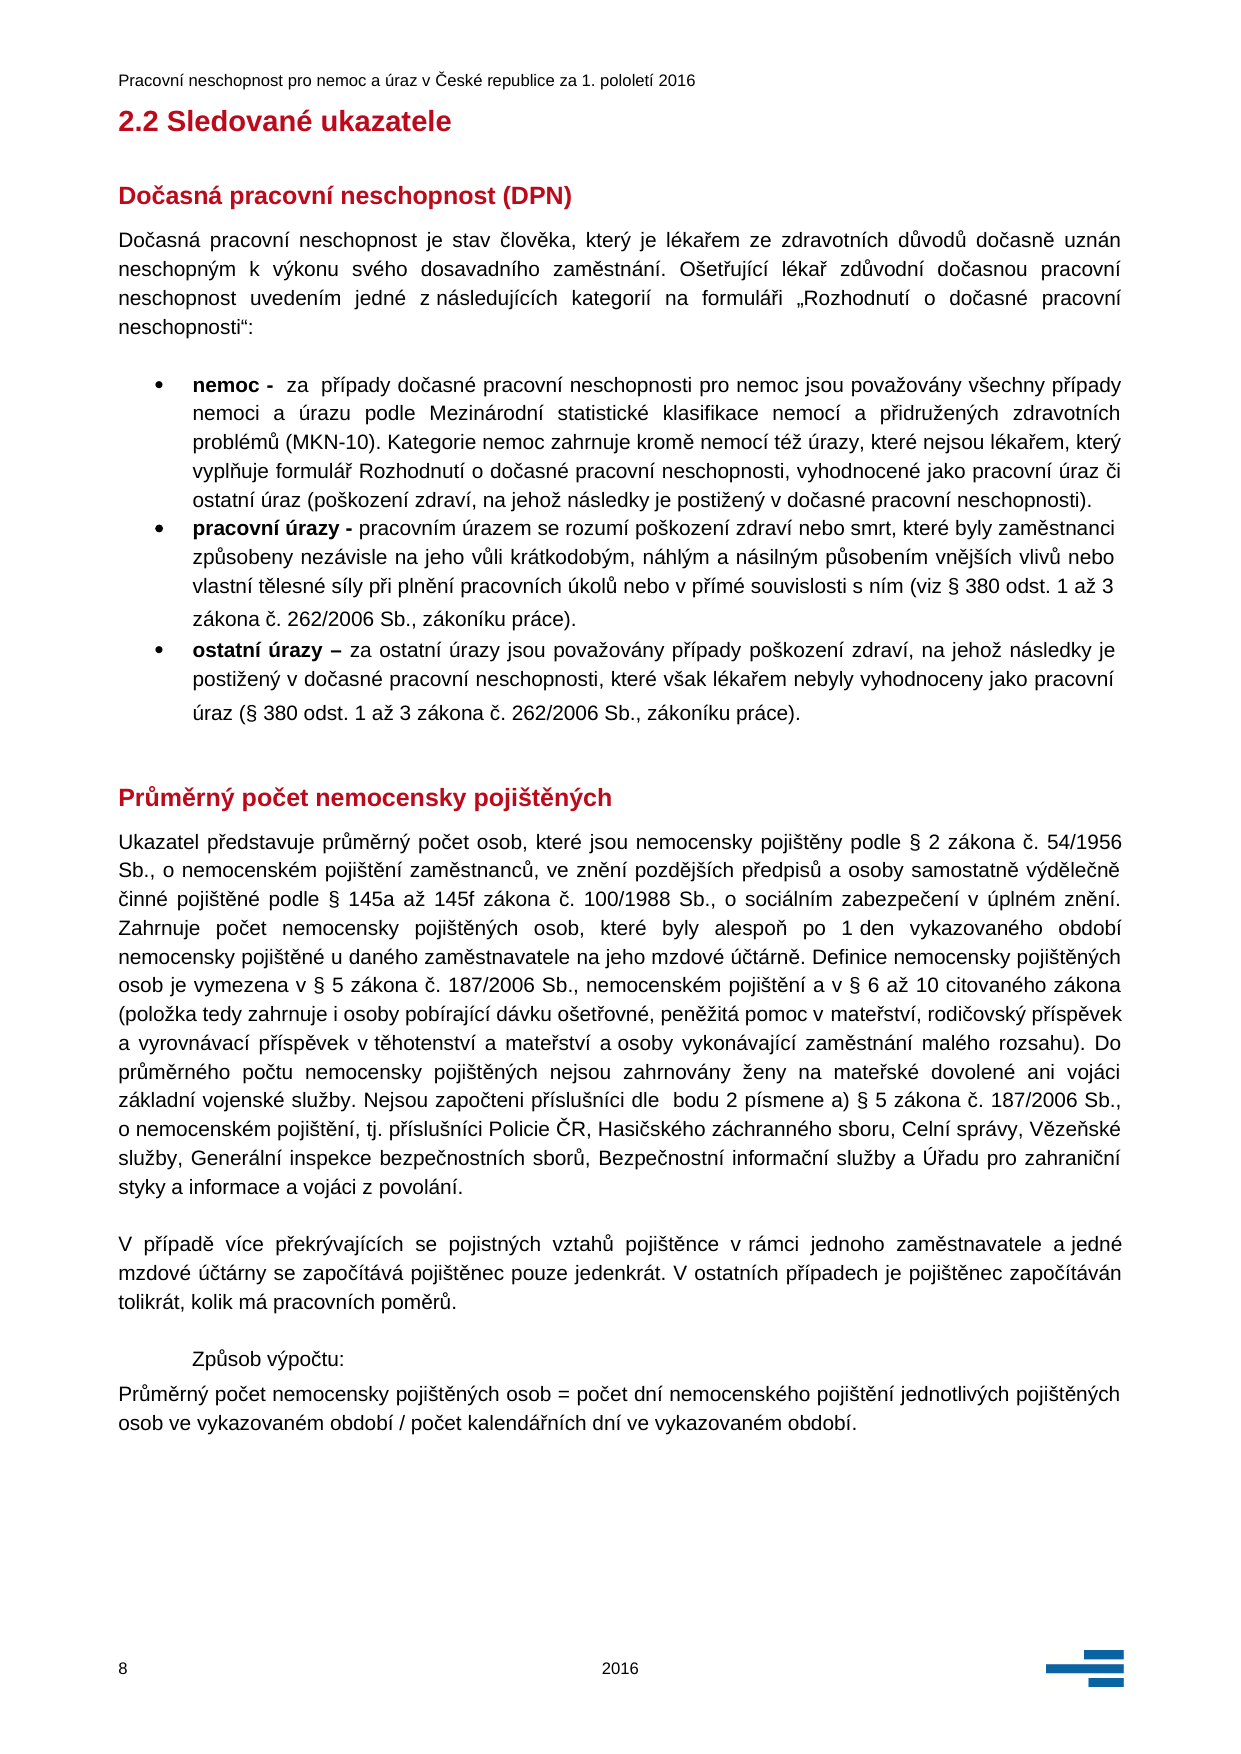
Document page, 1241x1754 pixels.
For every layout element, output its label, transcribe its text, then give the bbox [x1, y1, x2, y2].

subtitle Dočasná pracovní neschopnost (DPN) [118, 181, 1122, 210]
text Dočasná pracovní neschopnost je stav člověka, který je lékařem ze zdravotních důvodů dočasně uznán neschopným k výkonu svého dosavadního zaměstnání. Ošetřující lékař zdůvodní dočasnou pracovní neschopnost uvedením jedné z následujících kategorií na formuláři „Rozhodnutí o dočasné pracovní neschopnosti“: [118, 228, 1122, 338]
list pracovní úrazy - pracovním úrazem se rozumí poškození zdraví nebo smrt, které byly zaměstnanci způsobeny nezávisle na jeho vůli krátkodobým, náhlým a násilným působením vnějších vlivů nebo vlastní tělesné síly při plnění pracovních úkolů nebo v přímé souvislosti s ním (viz § 380 odst. 1 až 3 zákona č. 262/2006 Sb., zákoníku práce). [155, 545, 1116, 661]
picture [1046, 1650, 1124, 1687]
text Průměrný počet nemocensky pojištěných osob = počet dní nemocenského pojištění jednotlivých pojištěných osob ve vykazovaném období / počet kalendářních dní ve vykazovaném období. [118, 1411, 1122, 1464]
text Ukazatel představuje průměrný počet osob, které jsou nemocensky pojištěny podle § 2 zákona č. 54/1956 Sb., o nemocenském pojištění zaměstnanců, ve znění pozdějších předpisů a osoby samostatně výdělečně činné pojištěné podle § 145a až 145f zákona č. 100/1988 Sb., o sociálním zabezpečení v úplném znění. Zahrnuje počet nemocensky pojištěných osob, které byly alespoň po 1 den vykazovaného období nemocensky pojištěné u daného zaměstnavatele na jeho mzdové účtárně. Definice nemocensky pojištěných osob je vymezena v § 5 zákona č. 187/2006 Sb., nemocenském pojištění a v § 6 až 10 citovaného zákona (položka tedy zahrnuje i osoby pobírající dávku ošetřovné, peněžitá pomoc v mateřství, rodičovský příspěvek a vyrovnávací příspěvek v těhotenství a mateřství a osoby vykonávající zaměstnání malého rozsahu). Do průměrného počtu nemocensky pojištěných nejsou zahrnovány ženy na mateřské dovolené ani vojáci základní vojenské služby. Nejsou započteni příslušníci dle bodu 2 písmene a) § 5 zákona č. 187/2006 Sb., o nemocenském pojištění, tj. příslušníci Policie ČR, Hasičského záchranného sboru, Celní správy, Vězeňské služby, Generální inspekce bezpečnostních sborů, Bezpečnostní informační služby a Úřadu pro zahraniční styky a informace a vojáci z povolání. [118, 859, 1122, 1228]
subtitle Průměrný počet nemocensky pojištěných [118, 812, 1122, 840]
list nemoc - za případy dočasné pracovní neschopnosti pro nemoc jsou považovány všechny případy nemoci a úrazu podle Mezinárodní statistické klasifikace nemocí a přidružených zdravotních problémů (MKN-10). Kategorie nemoc zahrnuje kromě nemocí též úrazy, které nejsou lékařem, který vyplňuje formulář Rozhodnutí o dočasné pracovní neschopnosti, vyhodnocené jako pracovní úraz či ostatní úraz (poškození zdraví, na jehož následky je postižený v dočasné pracovní neschopnosti). [155, 372, 1122, 511]
subtitle 2.2 Sledované ukazatele [118, 103, 1122, 137]
text Způsob výpočtu: [118, 1376, 1122, 1400]
text V případě více překrývajících se pojistných vztahů pojištěnce v rámci jednoho zaměstnavatele a jedné mzdové účtárny se započítává pojištěnec pouze jedenkrát. V ostatních případech je pojištěnec započítáván tolikrát, kolik má pracovních poměrů. [118, 1261, 1122, 1343]
list ostatní úrazy – za ostatní úrazy jsou považovány případy poškození zdraví, na jehož následky je postižený v dočasné pracovní neschopnosti, které však lékařem nebyly vyhodnoceny jako pracovní úraz (§ 380 odst. 1 až 3 zákona č. 262/2006 Sb., zákoníku práce). [155, 667, 1116, 756]
